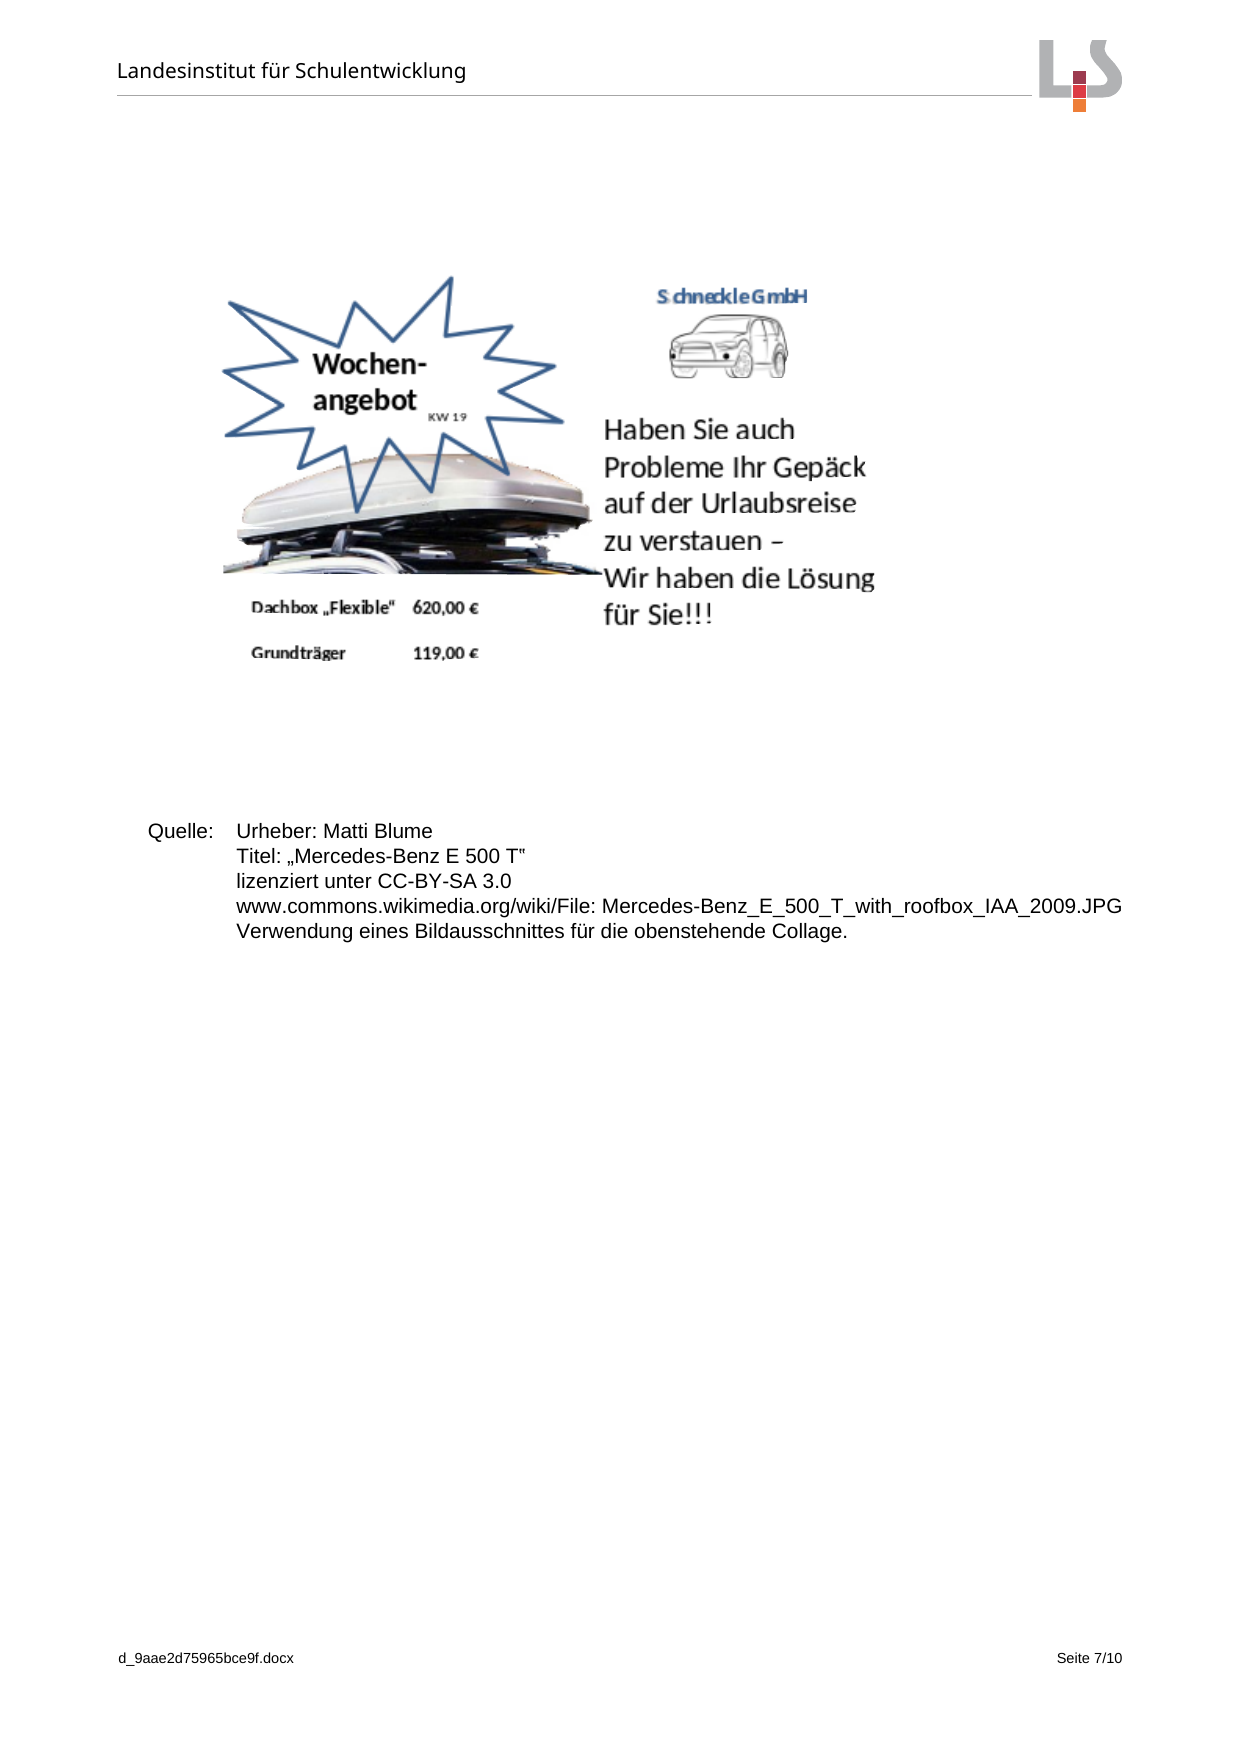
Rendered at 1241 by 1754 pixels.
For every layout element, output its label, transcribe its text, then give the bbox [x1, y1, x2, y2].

list Quelle: Urheber: Matti Blume Titel: „Mercedes-Benz E 500 T‟ lizenziert unter CC-BY-SA 3.0 www.commons.wikimedia.org/wiki/File: Mercedes-Benz_E_500_T_with_roofbox_IAA_2009.JPG Verwendung eines Bildausschnittes für die obenstehende Collage. [148, 818, 1137, 943]
